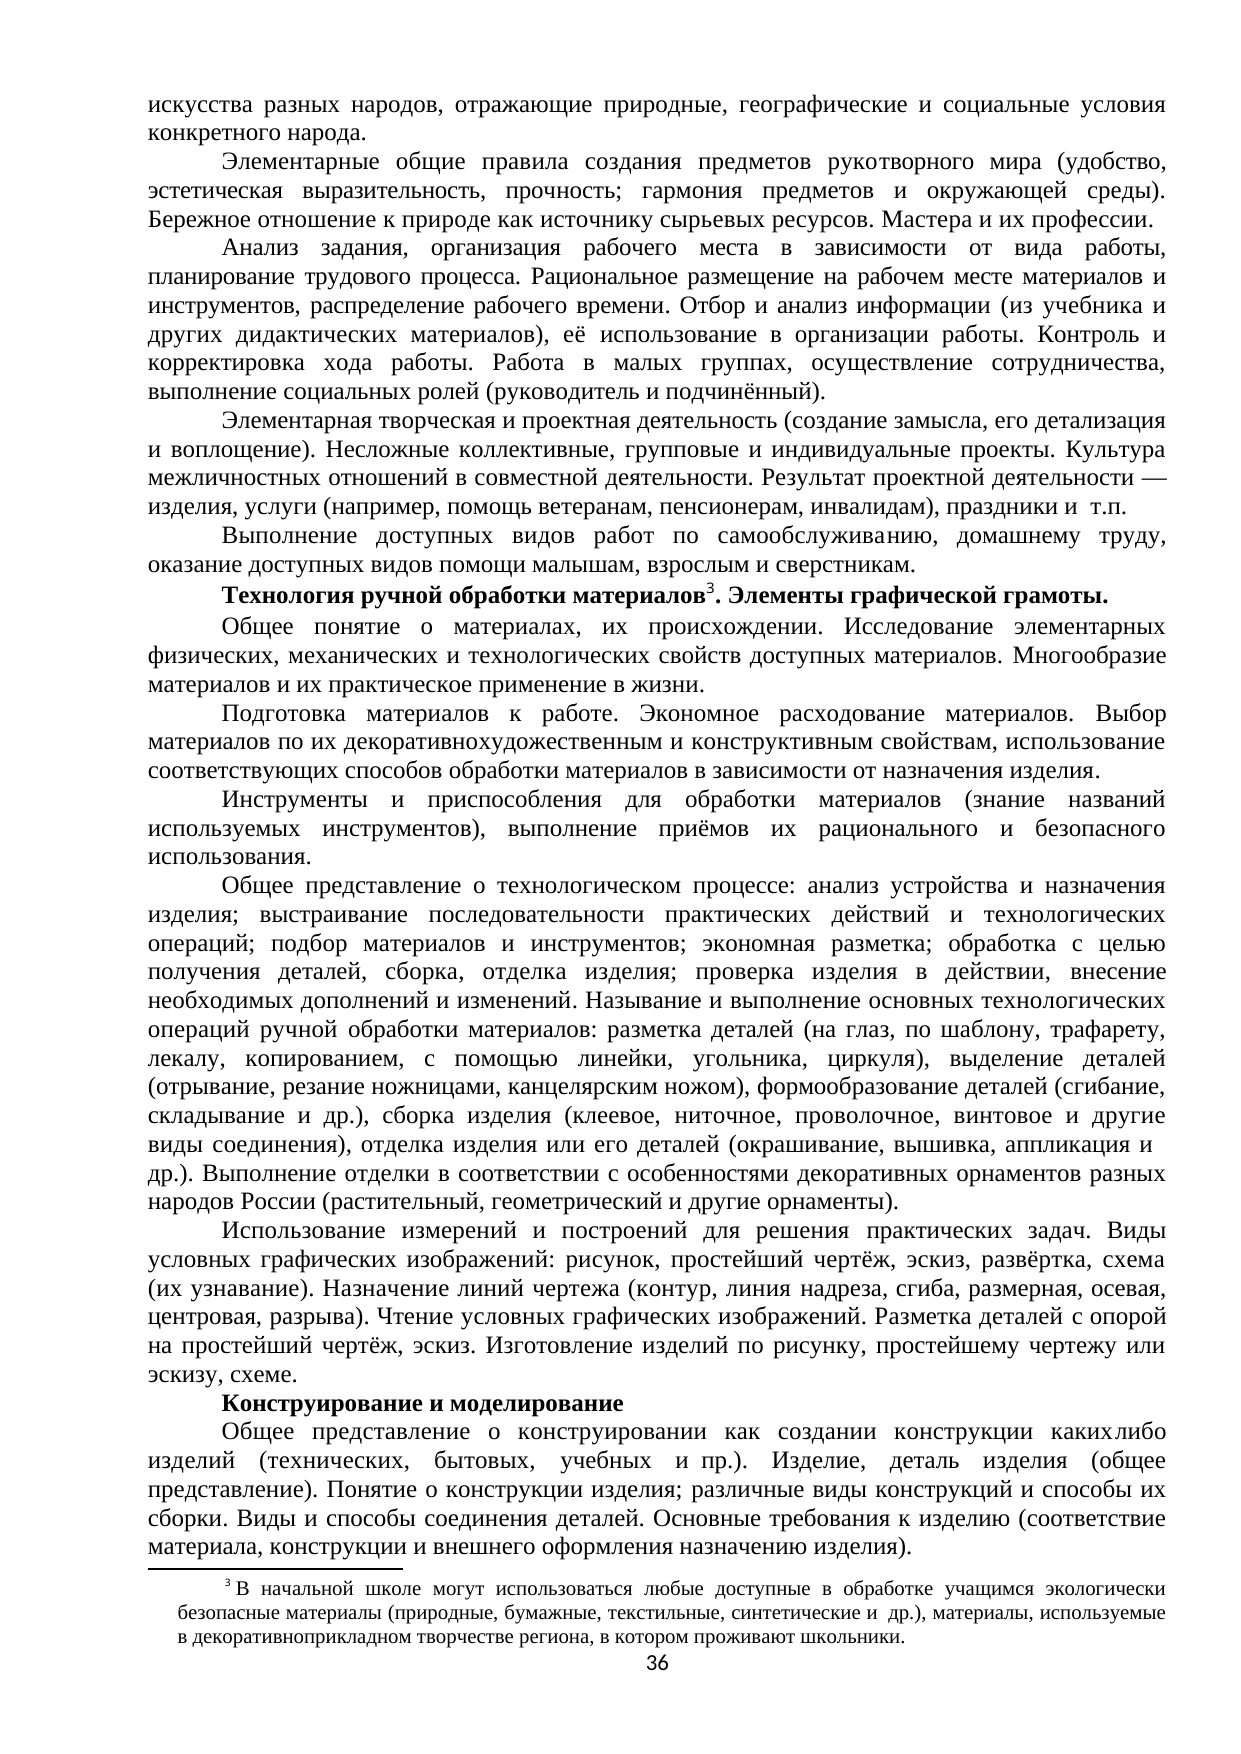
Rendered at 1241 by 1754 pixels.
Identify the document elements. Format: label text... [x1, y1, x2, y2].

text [148, 89, 1167, 146]
text Использование измерений и построений для решения практических задач. Виды условных графических изображений: рисунок, простейший чертёж, эскиз, развёртка, схема (их узнавание). Назначение линий чертежа (контур, линия надреза, сгиба, размерная, осевая, центровая, разрыва). Чтение условных графических изображений. Разметка деталей с опорой на простейший чертёж, эскиз. Изготовление изделий по рисунку, простейшему чертежу или эскизу, схеме. [148, 1215, 1167, 1388]
text Конструирование и моделирование [148, 1388, 1167, 1416]
text Элементарные общие правила создания предметов рукотворного мира (удобство, эстетическая выразительность, прочность; гармония предметов и окружающей среды). Бережное отношение к природе как источнику сырьевых ресурсов. Мастера и их профессии. [148, 146, 1167, 232]
text Элементарная творческая и проектная деятельность (создание замысла, его детализация и воплощение). Несложные коллективные, групповые и индивидуальные проекты. Культура межличностных отношений в совместной деятельности. Результат проектной деятельности — изделия, услуги (например, помощь ветеранам, пенсионерам, инвалидам), праздники и т.п. [148, 405, 1167, 520]
text Анализ задания, организация рабочего места в зависимости от вида работы, планирование трудового процесса. Рациональное размещение на рабочем месте материалов и инструментов, распределение рабочего времени. Отбор и анализ информации (из учебника и других дидактических материалов), её использование в организации работы. Контроль и корректировка хода работы. Работа в малых группах, осуществление сотрудничества, выполнение социальных ролей (руководитель и подчинённый). [148, 232, 1167, 405]
text Выполнение доступных видов работ по самообслуживанию, домашнему труду, оказание доступных видов помощи малышам, взрослым и сверстникам. [148, 520, 1167, 577]
text Общее представление о конструировании как создании конструкции каких­либо изделий (технических, бытовых, учебных и пр.). Изделие, деталь изделия (общее представление). Понятие о конструкции изделия; различные виды конструкций и способы их сборки. Виды и способы соединения деталей. Основные требования к изделию (соответствие материала, конструкции и внешнего оформления назначению изделия). [148, 1416, 1167, 1560]
text Общее понятие о материалах, их происхождении. Исследование элементарных физических, механических и технологических свойств доступных материалов. Многообразие материалов и их практическое применение в жизни. [148, 611, 1167, 698]
text Общее представление о технологическом процессе: анализ устройства и назначения изделия; выстраивание последовательности практических действий и технологических операций; подбор материалов и инструментов; экономная разметка; обработка с целью получения деталей, сборка, отделка изделия; проверка изделия в действии, внесение необходимых дополнений и изменений. Называние и выполнение основных технологических операций ручной обработки материалов: разметка деталей (на глаз, по шаблону, трафарету, лекалу, копированием, с помощью линейки, угольника, циркуля), выделение деталей (отрывание, резание ножницами, канцелярским ножом), формообразование деталей (сгибание, складывание и др.), сборка изделия (клеевое, ниточное, проволочное, винтовое и другие виды соединения), отделка изделия или его деталей (окрашивание, вышивка, аппликация и др.). Выполнение отделки в соответствии с особенностями декоративных орнаментов разных народов России (растительный, геометрический и другие орнаменты). [148, 870, 1167, 1215]
text Инструменты и приспособления для обработки материалов (знание названий используемых инструментов), выполнение приёмов их рационального и безопасного использования. [148, 784, 1167, 870]
text Технология ручной обработки материалов. Элементы графической грамоты. [148, 577, 1167, 611]
text Подготовка материалов к работе. Экономное расходование материалов. Выбор материалов по их декоративно­художественным и конструктивным свойствам, использование соответствующих способов обработки материалов в зависимости от назначения изделия. [148, 698, 1167, 784]
